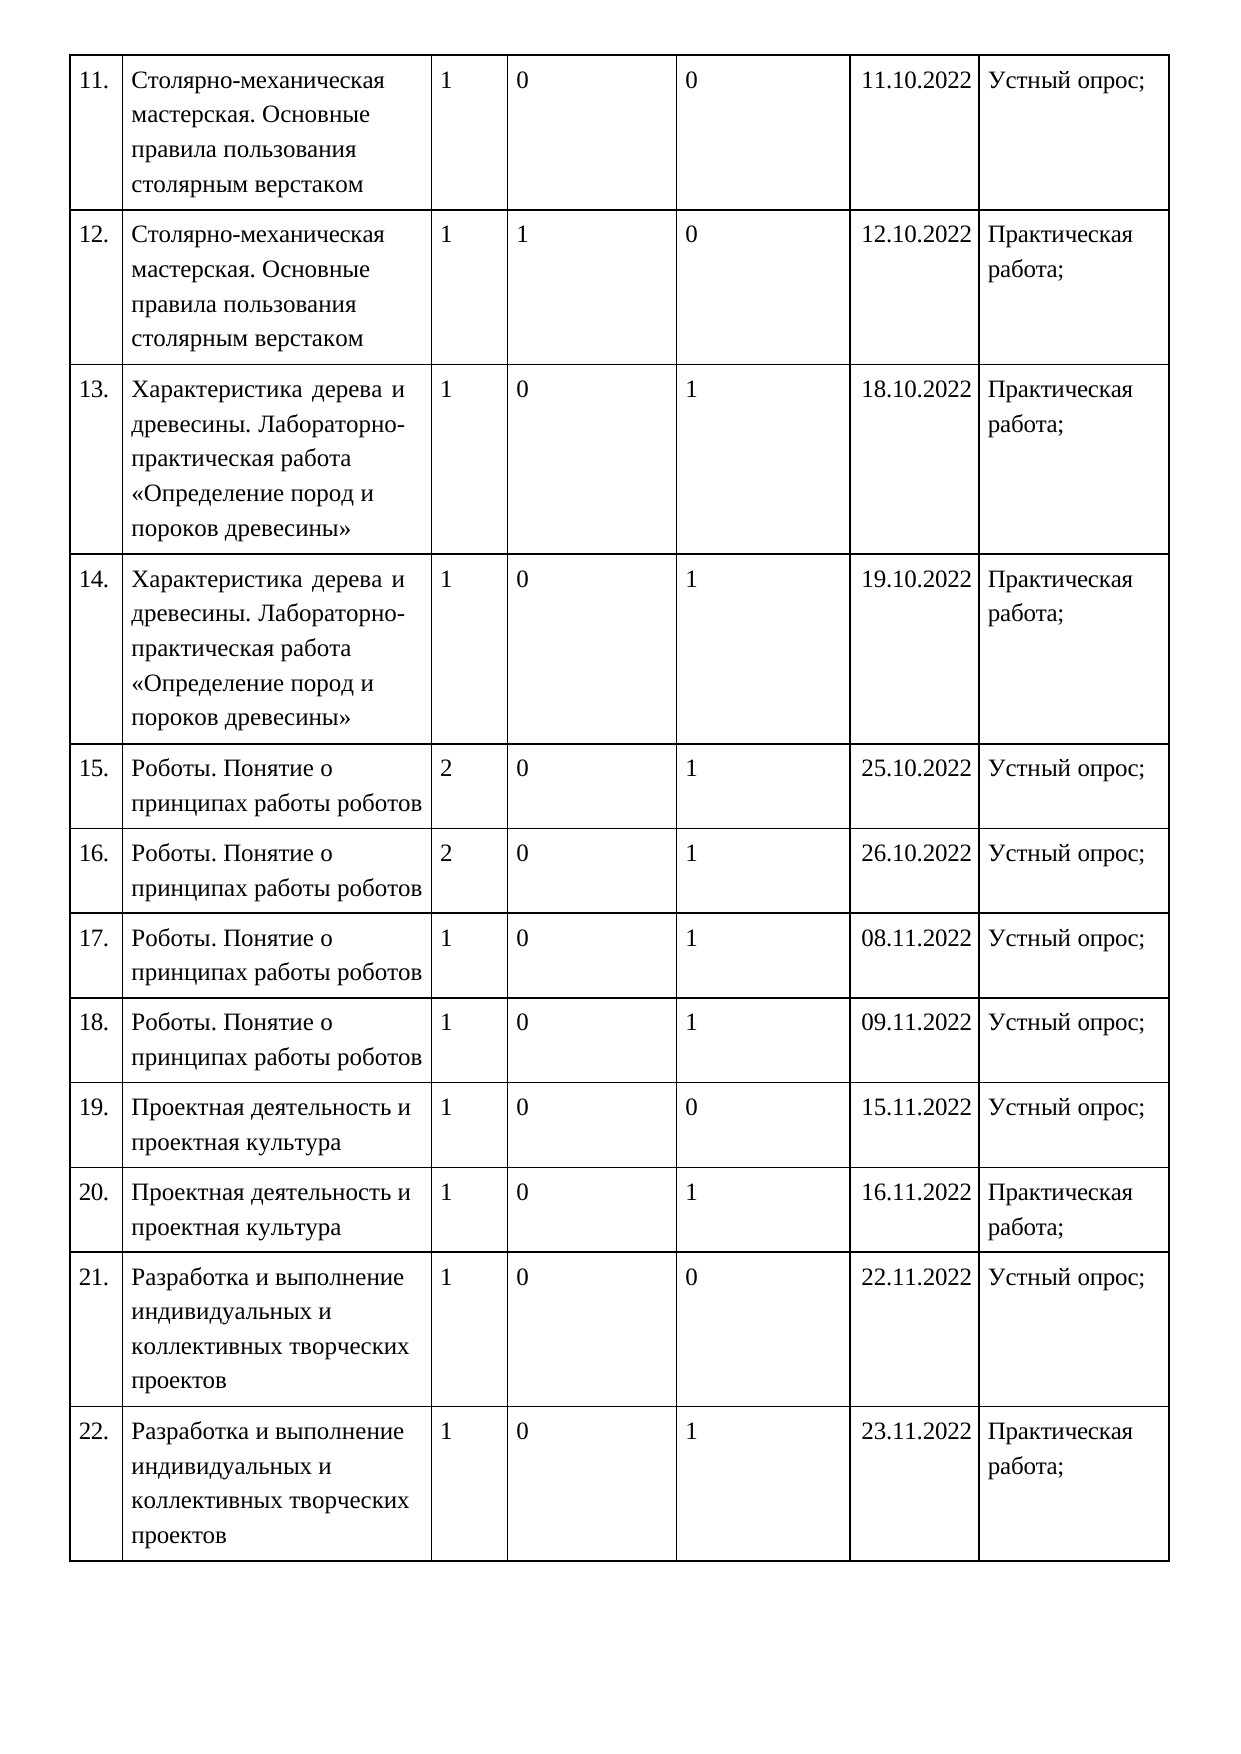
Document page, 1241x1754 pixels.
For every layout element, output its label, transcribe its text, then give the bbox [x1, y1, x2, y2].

table_cell 0 [677, 211, 849, 363]
table_cell 16. [71, 829, 122, 912]
table_cell Роботы. Понятие о принципах работы роботов [123, 745, 431, 828]
table_cell 1 [432, 555, 507, 743]
table_cell 1 [677, 745, 849, 828]
table_cell 0 [677, 1253, 849, 1406]
table_cell 0 [508, 829, 676, 912]
table_cell 0 [508, 365, 676, 553]
table_cell 2 [432, 745, 507, 828]
table_cell 16.11.2022 [851, 1168, 978, 1251]
table_cell 0 [508, 914, 676, 997]
table_cell Устный опрос; [980, 745, 1168, 828]
table_cell 0 [508, 745, 676, 828]
table_cell Устный опрос; [980, 1083, 1168, 1166]
table_cell 1 [677, 555, 849, 743]
table_cell Столярно-механическая мастерская. Основные правила пользования столярным верстаком [123, 211, 431, 363]
table_cell 08.11.2022 [851, 914, 978, 997]
table_cell 18. [71, 999, 122, 1082]
table_cell 12. [71, 211, 122, 363]
table_cell 15.11.2022 [851, 1083, 978, 1166]
table_cell 1 [432, 1253, 507, 1406]
table_cell Характеристика дерева и древесины. Лабораторно- практическая работа «Определение пород и пороков древесины» [123, 365, 431, 553]
table_cell Устный опрос; [980, 829, 1168, 912]
table_cell 1 [432, 914, 507, 997]
table_cell 14. [71, 555, 122, 743]
table_cell Проектная деятельность и проектная культура [123, 1083, 431, 1166]
table_cell 0 [508, 1407, 676, 1560]
table_cell 1 [432, 1083, 507, 1166]
table_cell 0 [508, 999, 676, 1082]
table_header 11. [71, 56, 122, 209]
table_cell 22.11.2022 [851, 1253, 978, 1406]
table_cell 15. [71, 745, 122, 828]
table_cell 21. [71, 1253, 122, 1406]
table_header Устный опрос; [980, 56, 1168, 209]
table_cell 0 [508, 1083, 676, 1166]
table_cell Практическая работа; [980, 1407, 1168, 1560]
table_cell 1 [677, 1407, 849, 1560]
table_cell Практическая работа; [980, 1168, 1168, 1251]
table_cell Разработка и выполнение индивидуальных и коллективных творческих проектов [123, 1253, 431, 1406]
table_cell Практическая работа; [980, 211, 1168, 363]
table_cell Практическая работа; [980, 365, 1168, 553]
table_cell 13. [71, 365, 122, 553]
table_cell 23.11.2022 [851, 1407, 978, 1560]
table_cell 1 [432, 999, 507, 1082]
table_cell 0 [508, 555, 676, 743]
table_cell Практическая работа; [980, 555, 1168, 743]
table_cell 17. [71, 914, 122, 997]
table_cell Устный опрос; [980, 999, 1168, 1082]
table_cell Разработка и выполнение индивидуальных и коллективных творческих проектов [123, 1407, 431, 1560]
table_cell Устный опрос; [980, 914, 1168, 997]
table_cell 26.10.2022 [851, 829, 978, 912]
table_cell Роботы. Понятие о принципах работы роботов [123, 829, 431, 912]
table_header 1 [432, 56, 507, 209]
table_cell 19. [71, 1083, 122, 1166]
table_cell 1 [677, 829, 849, 912]
table_cell 25.10.2022 [851, 745, 978, 828]
table_cell Характеристика дерева и древесины. Лабораторно- практическая работа «Определение пород и пороков древесины» [123, 555, 431, 743]
table_cell 2 [432, 829, 507, 912]
table_cell 1 [677, 914, 849, 997]
table_cell 1 [508, 211, 676, 363]
table_cell 0 [508, 1253, 676, 1406]
table_cell 1 [432, 211, 507, 363]
table_cell 19.10.2022 [851, 555, 978, 743]
table_cell 22. [71, 1407, 122, 1560]
table_cell 0 [508, 1168, 676, 1251]
table_header 0 [677, 56, 849, 209]
table_cell 1 [432, 1407, 507, 1560]
table_cell Роботы. Понятие о принципах работы роботов [123, 999, 431, 1082]
table_cell 1 [677, 365, 849, 553]
table_header 0 [508, 56, 676, 209]
table_cell 18.10.2022 [851, 365, 978, 553]
table_cell 12.10.2022 [851, 211, 978, 363]
table_header Столярно-механическая мастерская. Основные правила пользования столярным верстаком [123, 56, 431, 209]
table_cell 1 [432, 365, 507, 553]
table_cell 20. [71, 1168, 122, 1251]
table_cell Роботы. Понятие о принципах работы роботов [123, 914, 431, 997]
table_cell 1 [677, 999, 849, 1082]
table_cell 0 [677, 1083, 849, 1166]
table_header 11.10.2022 [851, 56, 978, 209]
table_cell 1 [432, 1168, 507, 1251]
table_cell 1 [677, 1168, 849, 1251]
table_cell Проектная деятельность и проектная культура [123, 1168, 431, 1251]
table_cell 09.11.2022 [851, 999, 978, 1082]
table_cell Устный опрос; [980, 1253, 1168, 1406]
